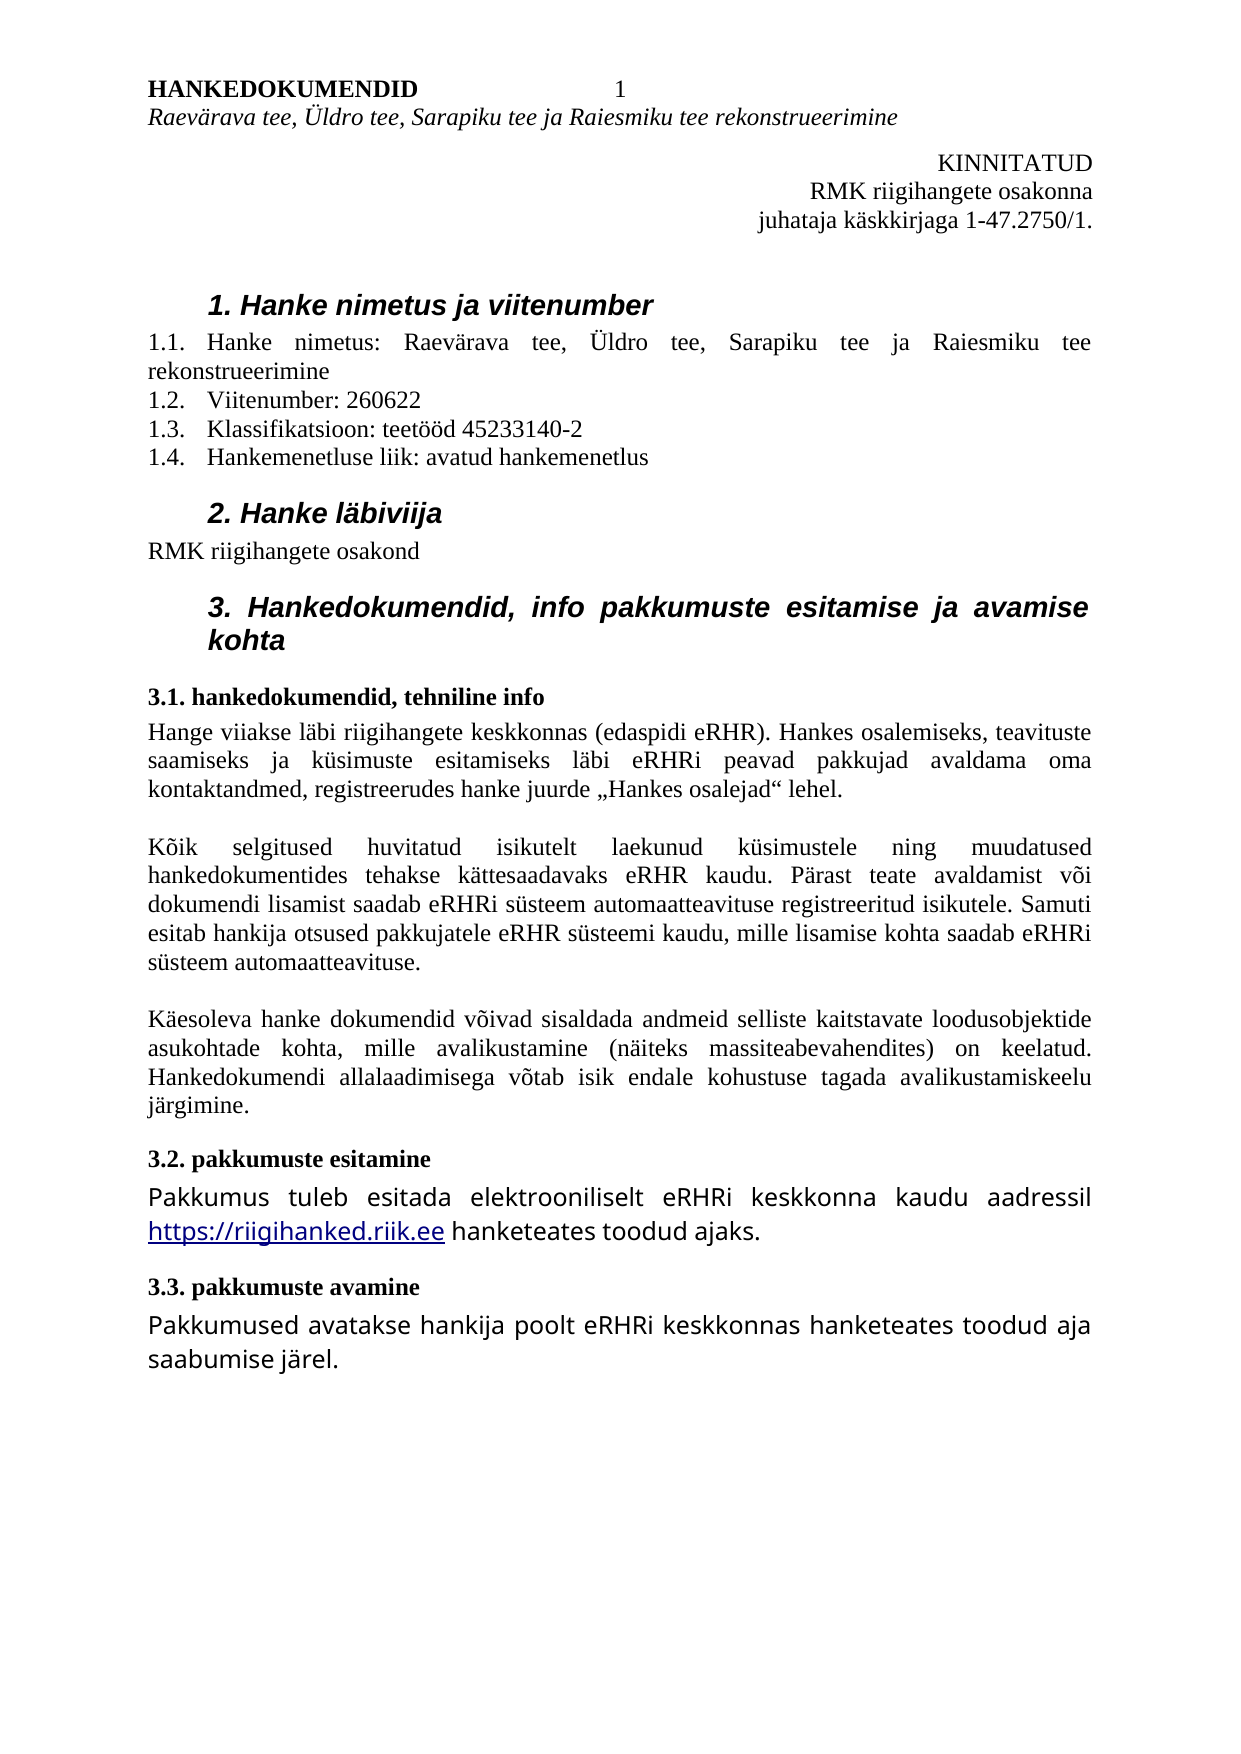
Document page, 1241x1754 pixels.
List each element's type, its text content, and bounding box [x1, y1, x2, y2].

text RMK riigihangete osakonna [148, 176, 1093, 205]
text RMK riigihangete osakond [148, 536, 1093, 565]
text Pakkumused avatakse hankija poolt eRHRi keskkonnas hanketeates toodud aja saabumise järel. [148, 1307, 1093, 1376]
text Pakkumus tuleb esitada elektrooniliselt eRHRi keskkonna kaudu aadressil https://riigihanked.riik.ee hanketeates toodud ajaks. [148, 1179, 1093, 1247]
text Hange viiakse läbi riigihangete keskkonnas (edaspidi eRHR). Hankes osalemiseks, teavituste saamiseks ja küsimuste esitamiseks läbi eRHRi peavad pakkujad avaldama oma kontaktandmed, registreerudes hanke juurde „Hankes osalejad“ lehel. [148, 717, 1093, 803]
subtitle 3.3. pakkumuste avamine [148, 1272, 1093, 1301]
text 3.1. hankedokumendid, tehniline info [148, 682, 1093, 711]
list 3. Hankedokumendid, info pakkumuste esitamise ja avamise kohta [148, 590, 1093, 657]
text Käesoleva hanke dokumendid võivad sisaldada andmeid selliste kaitstavate loodusobjektide asukohtade kohta, mille avalikustamine (näiteks massiteabevahendites) on keelatud. Hankedokumendi allalaadimisega võtab isik endale kohustuse tagada avalikustamiskeelu järgimine. [148, 1004, 1093, 1119]
text Kõik selgitused huvitatud isikutelt laekunud küsimustele ning muudatused hankedokumentides tehakse kättesaadavaks eRHR kaudu. Pärast teate avaldamist või dokumendi lisamist saadab eRHRi süsteem automaatteavituse registreeritud isikutele. Samuti esitab hankija otsused pakkujatele eRHR süsteemi kaudu, mille lisamise kohta saadab eRHRi süsteem automaatteavituse. [148, 832, 1093, 976]
list Klassifikatsioon: teetööd 45233140-2 [148, 414, 1093, 442]
subtitle 1. Hanke nimetus ja viitenumber [148, 288, 1093, 321]
subtitle 2. Hanke läbiviija [148, 496, 1093, 530]
list Hanke nimetus: Raevärava tee, Üldro tee, Sarapiku tee ja Raiesmiku tee rekonstrueerimine [148, 327, 1093, 385]
list Hankemenetluse liik: avatud hankemenetlus [148, 442, 1093, 471]
subtitle 3.2. pakkumuste esitamine [148, 1144, 1093, 1173]
list Viitenumber: 260622 [148, 385, 1093, 414]
text juhataja käskkirjaga 1-47.2750/1. [148, 205, 1093, 234]
text KINNITATUD [148, 148, 1093, 176]
